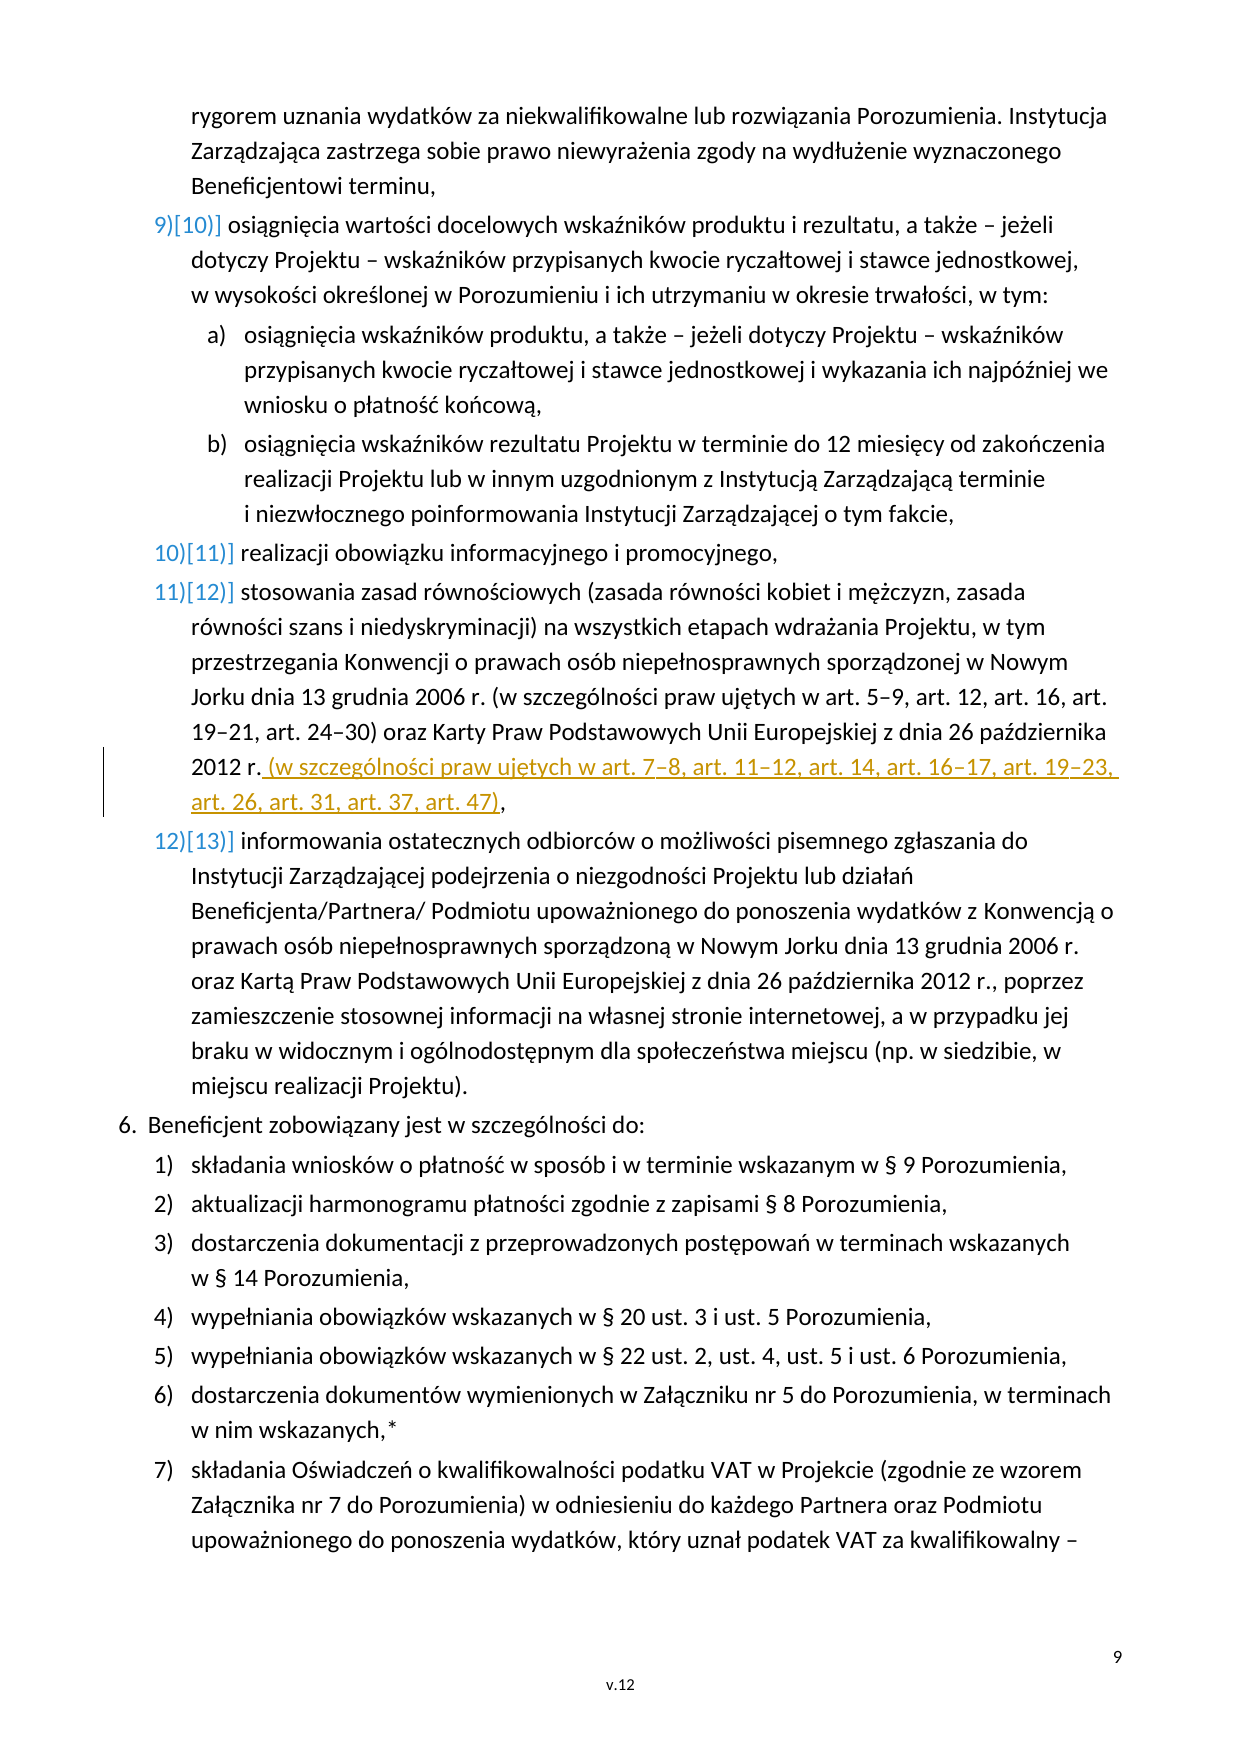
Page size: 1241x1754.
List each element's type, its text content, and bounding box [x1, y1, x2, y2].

list osiągnięcia wartości docelowych wskaźników produktu i rezultatu, a także – jeżeli dotyczy Projektu – wskaźników przypisanych kwocie ryczałtowej i stawce jednostkowej, w wysokości określonej w Porozumieniu i ich utrzymaniu w okresie trwałości, w tym: [153, 209, 1122, 310]
list wypełniania obowiązków wskazanych w § 20 ust. 3 i ust. 5 Porozumienia, [153, 1301, 1122, 1332]
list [153, 100, 1122, 201]
list wypełniania obowiązków wskazanych w § 22 ust. 2, ust. 4, ust. 5 i ust. 6 Porozumienia, [153, 1340, 1122, 1371]
list dostarczenia dokumentów wymienionych w Załączniku nr 5 do Porozumienia, w terminach w nim wskazanych,* [153, 1379, 1122, 1445]
list osiągnięcia wskaźników produktu, a także – jeżeli dotyczy Projektu – wskaźników przypisanych kwocie ryczałtowej i stawce jednostkowej i wykazania ich najpóźniej we wniosku o płatność końcową, [207, 319, 1122, 419]
list Beneficjent zobowiązany jest w szczególności do: [118, 1109, 1122, 1140]
list informowania ostatecznych odbiorców o możliwości pisemnego zgłaszania do Instytucji Zarządzającej podejrzenia o niezgodności Projektu lub działań Beneficjenta/Partnera/ Podmiotu upoważnionego do ponoszenia wydatków z Konwencją o prawach osób niepełnosprawnych sporządzoną w Nowym Jorku dnia 13 grudnia 2006 r. oraz Kartą Praw Podstawowych Unii Europejskiej z dnia 26 października 2012 r., poprzez zamieszczenie stosownej informacji na własnej stronie internetowej, a w przypadku jej braku w widocznym i ogólnodostępnym dla społeczeństwa miejscu (np. w siedzibie, w miejscu realizacji Projektu). [153, 825, 1122, 1101]
list aktualizacji harmonogramu płatności zgodnie z zapisami § 8 Porozumienia, [153, 1188, 1122, 1218]
list osiągnięcia wskaźników rezultatu Projektu w terminie do 12 miesięcy od zakończenia realizacji Projektu lub w innym uzgodnionym z Instytucją Zarządzającą terminie i niezwłocznego poinformowania Instytucji Zarządzającej o tym fakcie, [207, 428, 1122, 528]
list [153, 1454, 1122, 1589]
list stosowania zasad równościowych (zasada równości kobiet i mężczyzn, zasada równości szans i niedyskryminacji) na wszystkich etapach wdrażania Projektu, w tym przestrzegania Konwencji o prawach osób niepełnosprawnych sporządzonej w Nowym Jorku dnia 13 grudnia 2006 r. (w szczególności praw ujętych w art. 5–9, art. 12, art. 16, art. 19–21, art. 24–30) oraz Karty Praw Podstawowych Unii Europejskiej z dnia 26 października 2012 r., [153, 576, 1122, 817]
list realizacji obowiązku informacyjnego i promocyjnego, [153, 537, 1122, 568]
list składania wniosków o płatność w sposób i w terminie wskazanym w § 9 Porozumienia, [153, 1149, 1122, 1179]
list dostarczenia dokumentacji z przeprowadzonych postępowań w terminach wskazanych w § 14 Porozumienia, [153, 1227, 1122, 1293]
